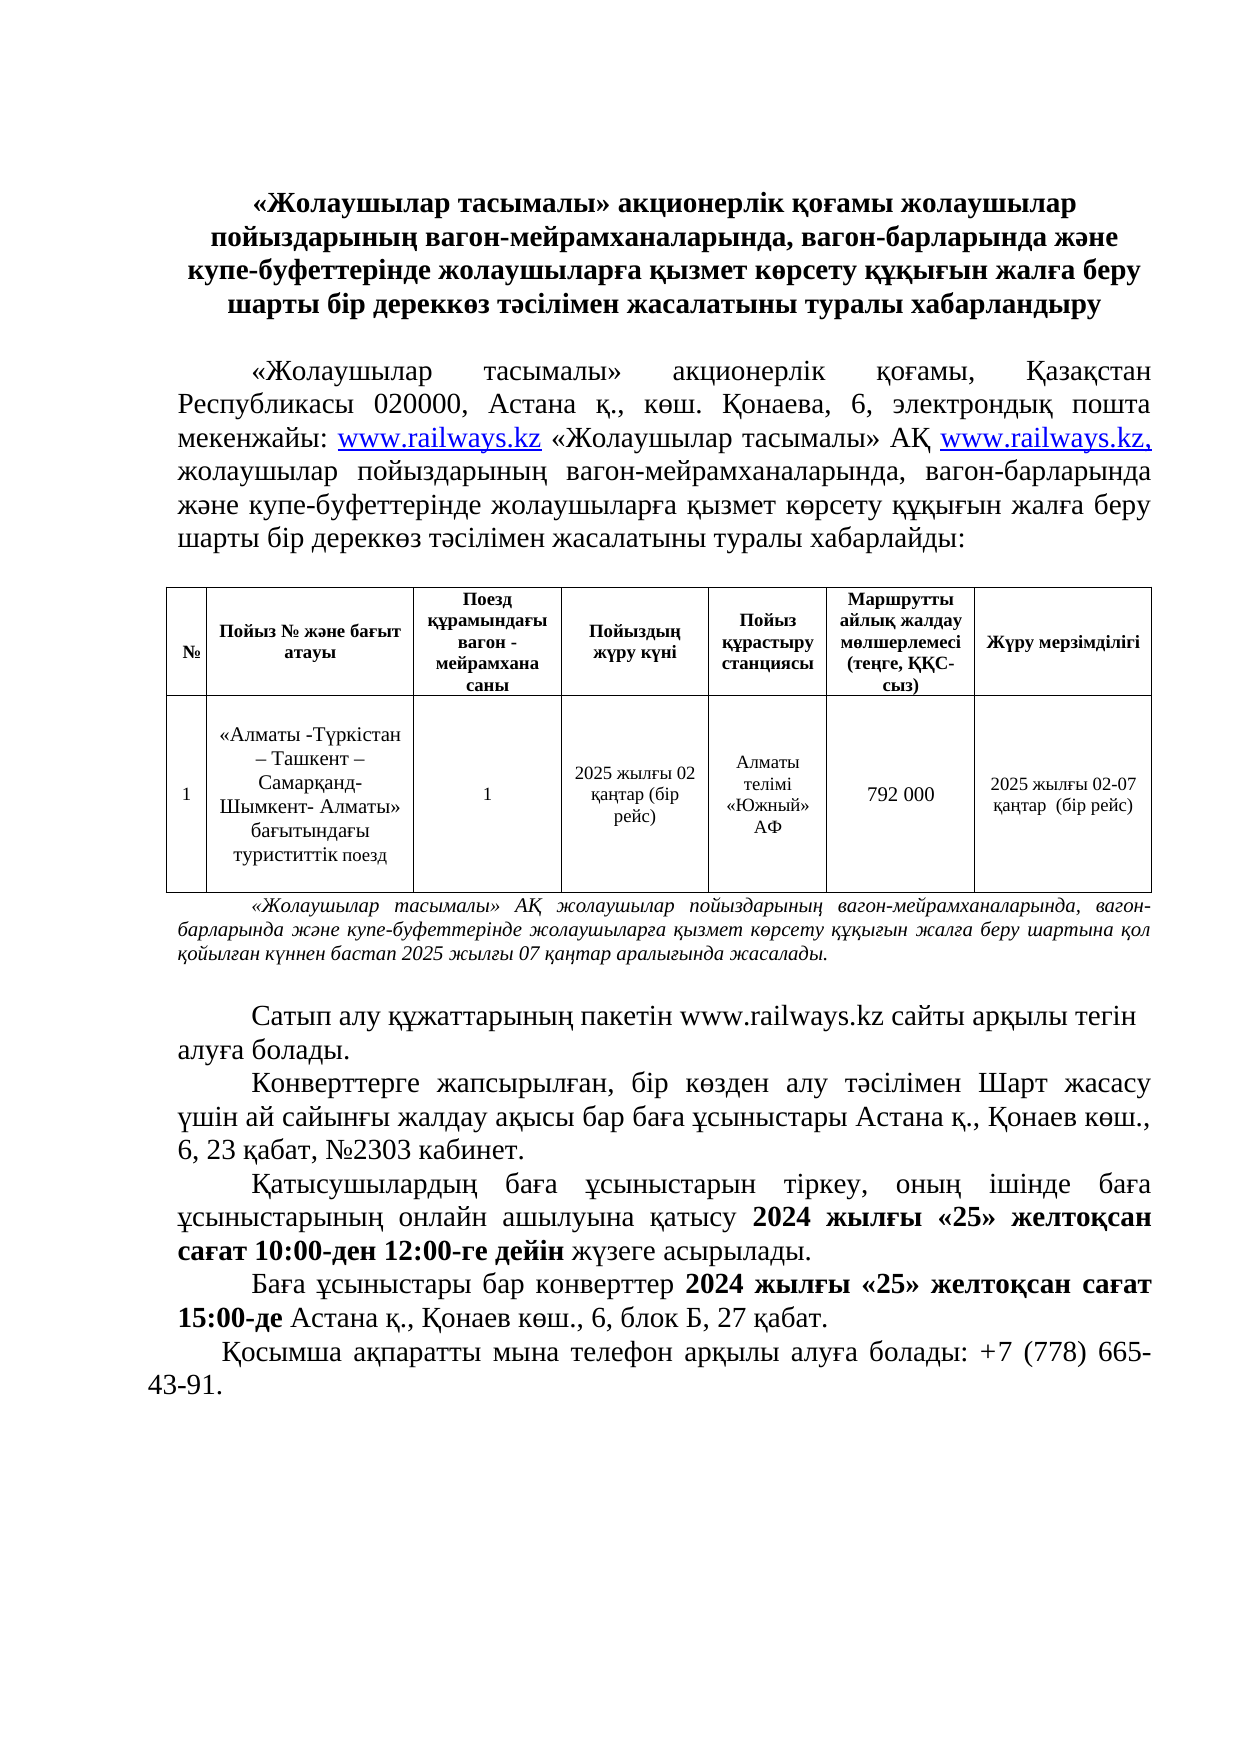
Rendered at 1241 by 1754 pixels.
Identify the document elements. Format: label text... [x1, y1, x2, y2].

table_header Пойыз құрастыру станциясы [709, 588, 826, 695]
table_cell 792 000 [827, 696, 974, 892]
table_header Поезд құрамындағы вагон -мейрамхана саны [414, 588, 561, 695]
table_header Жүру мерзімділігі [975, 588, 1151, 695]
text Конверттерге жапсырылған, бір көзден алу тәсілімен Шарт жасасу үшін ай сайынғы жалдау ақысы бар баға ұсыныстары Астана қ., Қонаев көш., 6, 23 қабат, №2303 кабинет. [177, 1065, 1152, 1166]
table_cell Алматы телімі «Южный» АФ [709, 696, 826, 892]
text «Жолаушылар тасымалы» АҚ жолаушылар пойыздарының вагон-мейрамханаларында, вагон-барларында және купе-буфеттерінде жолаушыларға қызмет көрсету құқығын жалға беру шартына қол қойылған күннен бастап 2025 жылғы 07 қаңтар аралығында жасалады. [177, 893, 1152, 965]
text Қатысушылардың баға ұсыныстарын тіркеу, оның ішінде баға ұсыныстарының онлайн ашылуына қатысу 2024 жылғы «25» желтоқсан сағат 10:00-ден 12:00-ге дейін жүзеге асырылады. [177, 1166, 1152, 1267]
text Қосымша ақпаратты мына телефон арқылы алуға болады: +7 (778) 665-43-91. [148, 1334, 1152, 1401]
table_cell 1 [167, 696, 206, 892]
text «Жолаушылар тасымалы» акционерлік қоғамы жолаушылар пойыздарының вагон-мейрамханаларында, вагон-барларында және купе-буфеттерінде жолаушыларға қызмет көрсету құқығын жалға беру шарты бір дереккөз тәсілімен жасалатыны туралы хабарландыру [177, 185, 1152, 319]
table_cell 2025 жылғы 02 қаңтар (бір рейс) [562, 696, 708, 892]
text «Жолаушылар тасымалы» акционерлік қоғамы, Қазақстан Республикасы 020000, Астана қ., көш. Қонаева, 6, электрондық пошта мекенжайы: www.railways.kz «Жолаушылар тасымалы» АҚ , жолаушылар пойыздарының вагон-мейрамханаларында, вагон-барларында және купе-буфеттерінде жолаушыларға қызмет көрсету құқығын жалға беру шарты бір дереккөз тәсілімен жасалатыны туралы хабарлайды: [177, 353, 1152, 554]
table_cell «Алматы -Түркістан – Ташкент – Самарқанд-Шымкент- Алматы» бағытындағы туриститтік поезд [207, 696, 413, 892]
table_header Маршрутты айлық жалдау мөлшерлемесі (теңге, ҚҚС-сыз) [827, 588, 974, 695]
table_header Пойыздың жүру күні [562, 588, 708, 695]
table_cell 1 [414, 696, 561, 892]
text Сатып алу құжаттарының пакетін www.railways.kz сайты арқылы тегін алуға болады. [177, 998, 1152, 1065]
text Баға ұсыныстары бар конверттер 2024 жылғы «25» желтоқсан сағат 15:00-де Астана қ., Қонаев көш., 6, блок Б, 27 қабат. [177, 1267, 1152, 1334]
table_header № [167, 588, 206, 695]
table_header Пойыз № және бағыт атауы [207, 588, 413, 695]
table_cell 2025 жылғы 02-07 қаңтар (бір рейс) [975, 696, 1151, 892]
